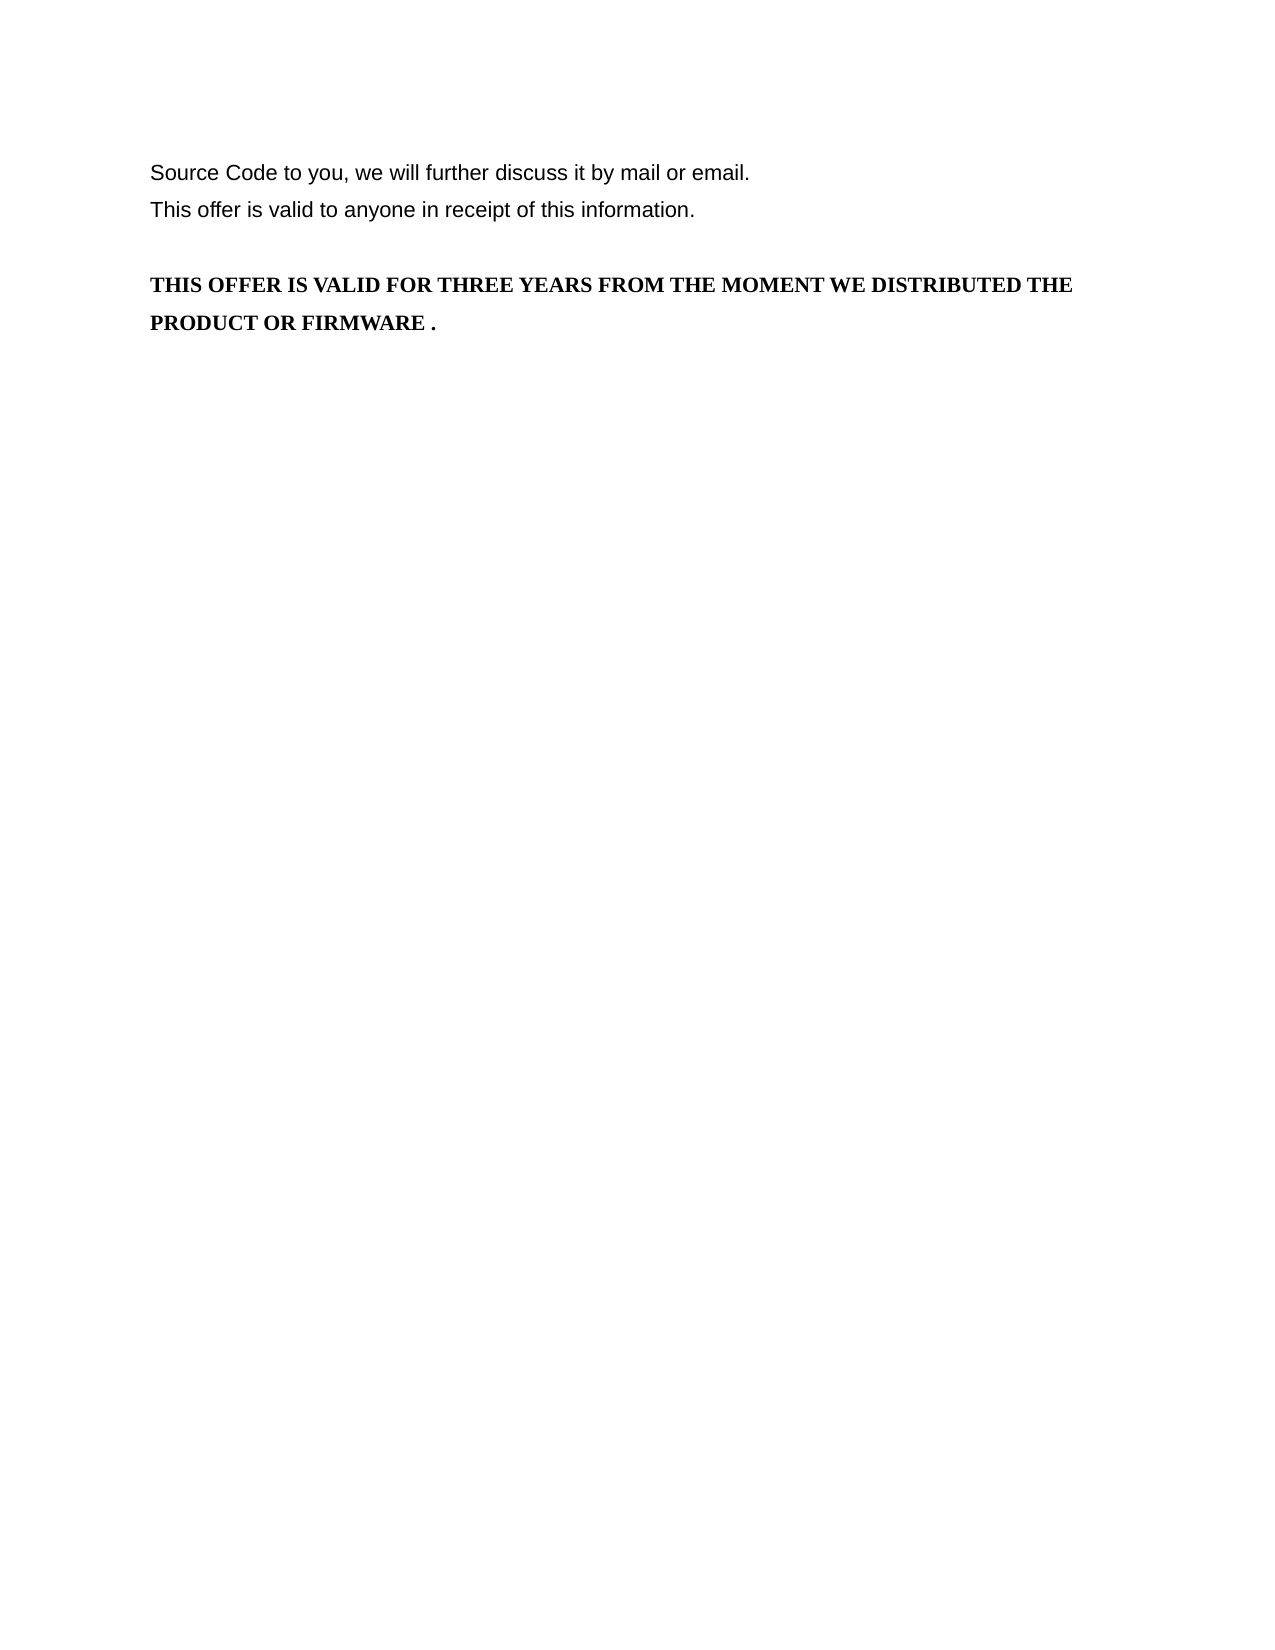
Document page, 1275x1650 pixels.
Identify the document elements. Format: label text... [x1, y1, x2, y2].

text This offer is valid for three years from the moment we distributed the product or firmware . [150, 262, 1125, 337]
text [150, 150, 1125, 187]
text This offer is valid to anyone in receipt of this information. [150, 187, 1125, 225]
